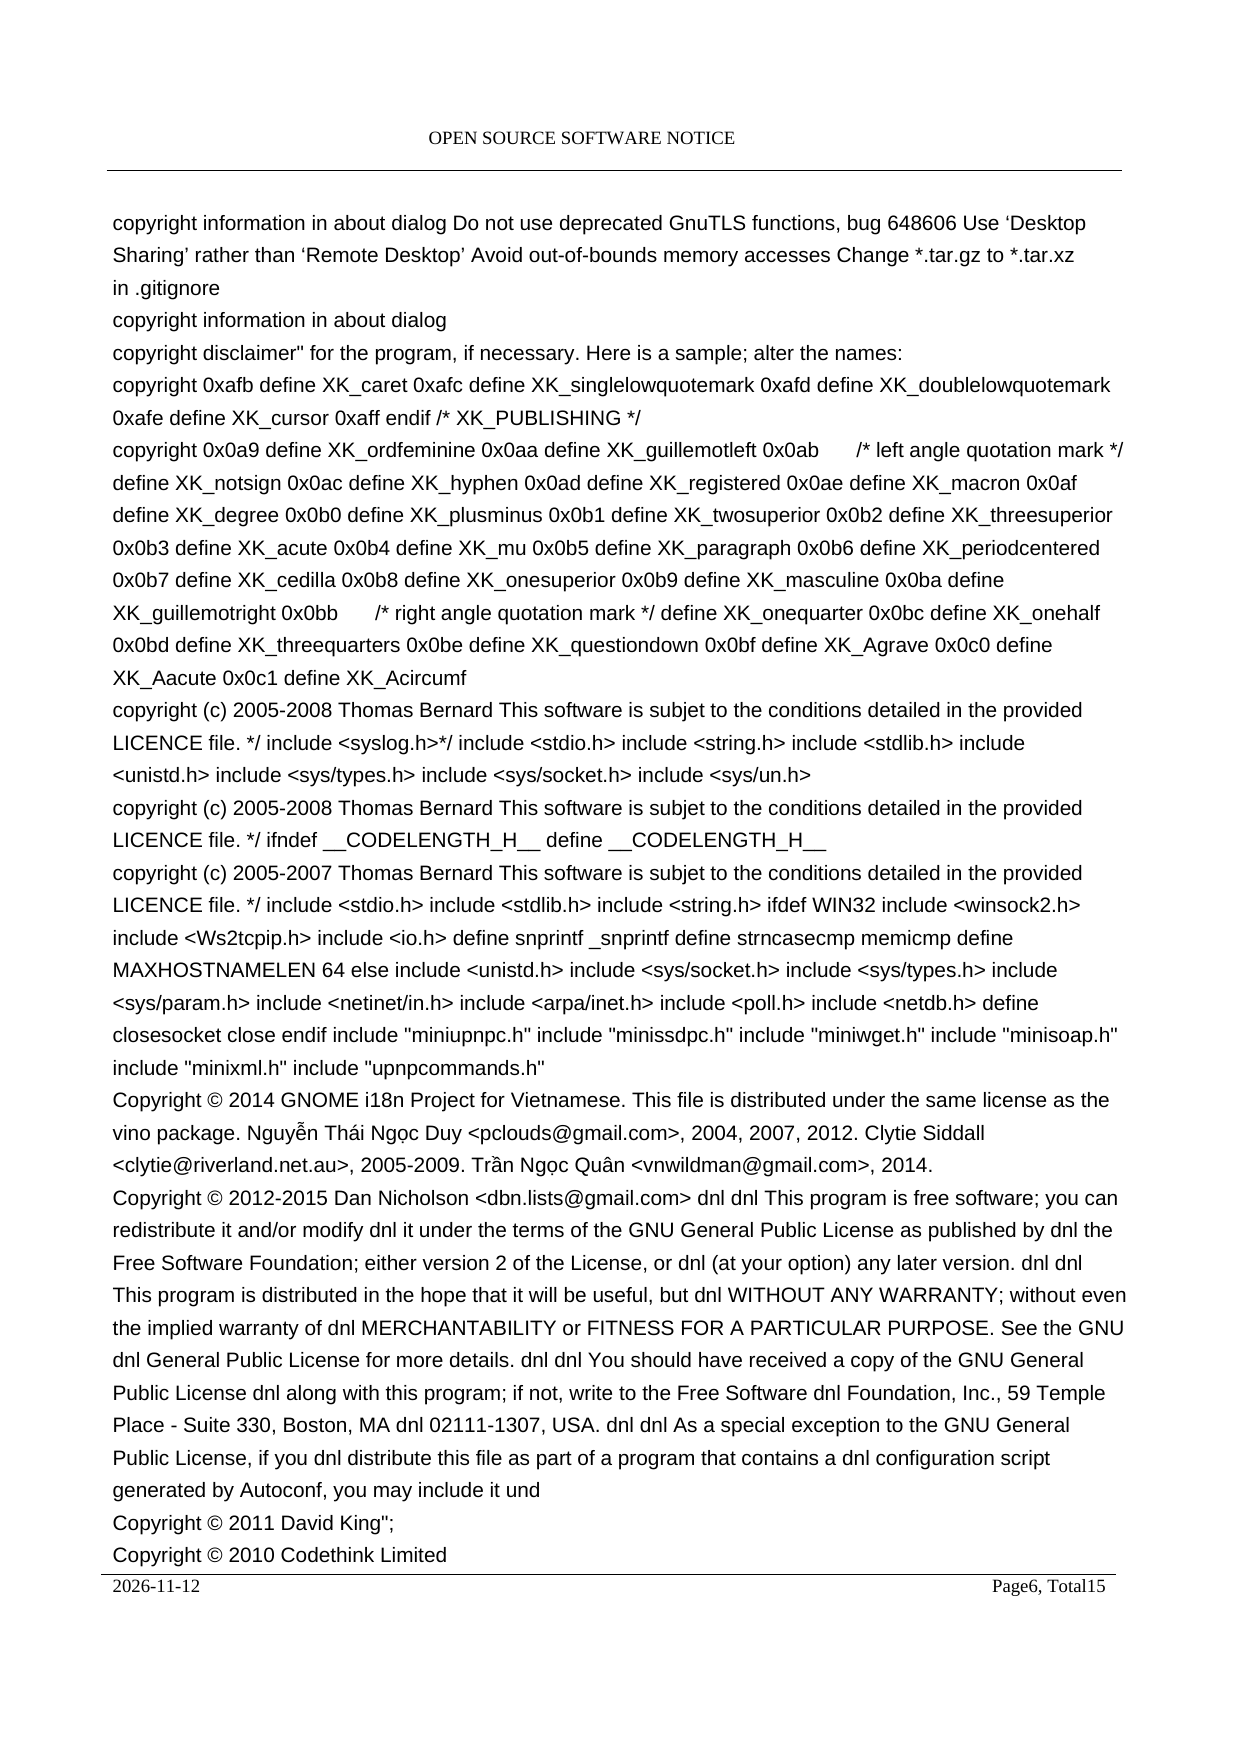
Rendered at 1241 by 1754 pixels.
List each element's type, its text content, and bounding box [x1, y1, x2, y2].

text copyright 0x0a9 define XK_ordfeminine 0x0aa define XK_guillemotleft 0x0ab /* left angle quotation mark */ define XK_notsign 0x0ac define XK_hyphen 0x0ad define XK_registered 0x0ae define XK_macron 0x0af define XK_degree 0x0b0 define XK_plusminus 0x0b1 define XK_twosuperior 0x0b2 define XK_threesuperior 0x0b3 define XK_acute 0x0b4 define XK_mu 0x0b5 define XK_paragraph 0x0b6 define XK_periodcentered 0x0b7 define XK_cedilla 0x0b8 define XK_onesuperior 0x0b9 define XK_masculine 0x0ba define XK_guillemotright 0x0bb /* right angle quotation mark */ define XK_onequarter 0x0bc define XK_onehalf 0x0bd define XK_threequarters 0x0be define XK_questiondown 0x0bf define XK_Agrave 0x0c0 define XK_Aacute 0x0c1 define XK_Acircumf [112, 434, 1128, 694]
text copyright 0xafb define XK_caret 0xafc define XK_singlelowquotemark 0xafd define XK_doublelowquotemark 0xafe define XK_cursor 0xaff endif /* XK_PUBLISHING */ [112, 369, 1128, 434]
text Copyright © 2011 David King"; [112, 1506, 1128, 1539]
text Copyright © 2010 Codethink Limited [112, 1539, 1128, 1571]
text copyright (c) 2005-2008 Thomas Bernard This software is subjet to the conditions detailed in the provided LICENCE file. */ include <syslog.h>*/ include <stdio.h> include <string.h> include <stdlib.h> include <unistd.h> include <sys/types.h> include <sys/socket.h> include <sys/un.h> [112, 694, 1128, 791]
text copyright disclaimer" for the program, if necessary. Here is a sample; alter the names: [112, 336, 1128, 369]
text copyright (c) 2005-2008 Thomas Bernard This software is subjet to the conditions detailed in the provided LICENCE file. */ ifndef __CODELENGTH_H__ define __CODELENGTH_H__ [112, 791, 1128, 856]
text Copyright © 2014 GNOME i18n Project for Vietnamese. This file is distributed under the same license as the vino package. Nguyễn Thái Ngọc Duy <pclouds@gmail.com>, 2004, 2007, 2012. Clytie Siddall <clytie@riverland.net.au>, 2005-2009. Trần Ngọc Quân <vnwildman@gmail.com>, 2014. [112, 1084, 1128, 1181]
text copyright information in about dialog [112, 304, 1128, 336]
text copyright information in about dialog Do not use deprecated GnuTLS functions, bug 648606 Use ‘Desktop Sharing’ rather than ‘Remote Desktop’ Avoid out-of-bounds memory accesses Change *.tar.gz to *.tar.xz in .gitignore [112, 206, 1128, 304]
text Copyright © 2012-2015 Dan Nicholson <dbn.lists@gmail.com> dnl dnl This program is free software; you can redistribute it and/or modify dnl it under the terms of the GNU General Public License as published by dnl the Free Software Foundation; either version 2 of the License, or dnl (at your option) any later version. dnl dnl This program is distributed in the hope that it will be useful, but dnl WITHOUT ANY WARRANTY; without even the implied warranty of dnl MERCHANTABILITY or FITNESS FOR A PARTICULAR PURPOSE. See the GNU dnl General Public License for more details. dnl dnl You should have received a copy of the GNU General Public License dnl along with this program; if not, write to the Free Software dnl Foundation, Inc., 59 Temple Place - Suite 330, Boston, MA dnl 02111-1307, USA. dnl dnl As a special exception to the GNU General Public License, if you dnl distribute this file as part of a program that contains a dnl configuration script generated by Autoconf, you may include it und [112, 1181, 1128, 1506]
text copyright (c) 2005-2007 Thomas Bernard This software is subjet to the conditions detailed in the provided LICENCE file. */ include <stdio.h> include <stdlib.h> include <string.h> ifdef WIN32 include <winsock2.h> include <Ws2tcpip.h> include <io.h> define snprintf _snprintf define strncasecmp memicmp define MAXHOSTNAMELEN 64 else include <unistd.h> include <sys/socket.h> include <sys/types.h> include <sys/param.h> include <netinet/in.h> include <arpa/inet.h> include <poll.h> include <netdb.h> define closesocket close endif include "miniupnpc.h" include "minissdpc.h" include "miniwget.h" include "minisoap.h" include "minixml.h" include "upnpcommands.h" [112, 856, 1128, 1084]
